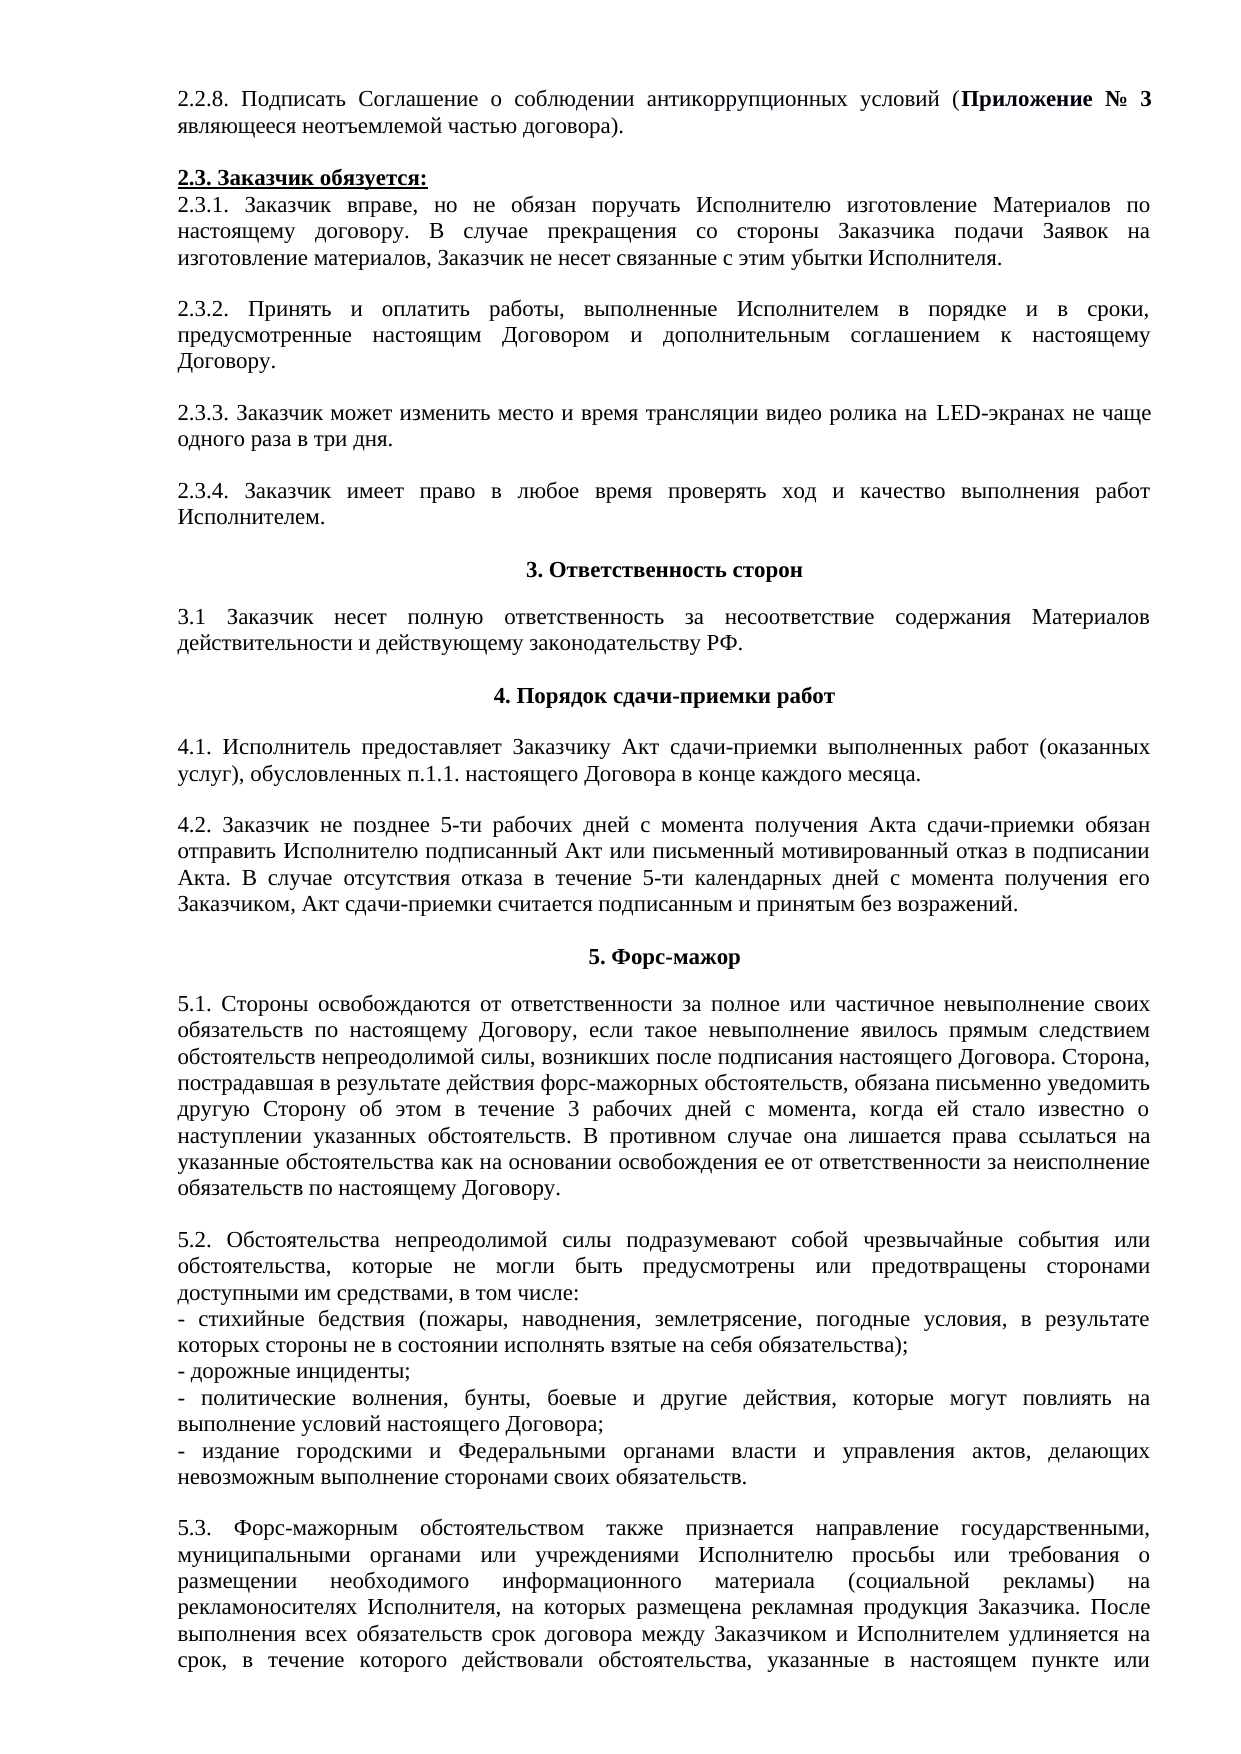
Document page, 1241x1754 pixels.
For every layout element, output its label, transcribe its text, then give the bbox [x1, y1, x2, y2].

text - дорожные инциденты; [177, 1358, 1152, 1384]
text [177, 1514, 1152, 1672]
text 2.3.3. Заказчик может изменить место и время трансляции видео ролика на LED-экранах не чаще одного раза в три дня. [177, 399, 1152, 452]
text 5. Форс-мажор [177, 943, 1152, 969]
text 2.3.2. Принять и оплатить работы, выполненные Исполнителем в порядке и в сроки, предусмотренные настоящим Договором и дополнительным соглашением к настоящему Договору. [177, 295, 1152, 374]
text 3. Ответственность сторон [177, 556, 1152, 582]
text 2.3.4. Заказчик имеет право в любое время проверять ход и качество выполнения работ Исполнителем. [177, 477, 1152, 529]
text 4.1. Исполнитель предоставляет Заказчику Акт сдачи-приемки выполненных работ (оказанных услуг), обусловленных п.1.1. настоящего Договора в конце каждого месяца. [177, 733, 1152, 786]
text 5.2. Обстоятельства непреодолимой силы подразумевают собой чрезвычайные события или обстоятельства, которые не могли быть предусмотрены или предотвращены сторонами доступными им средствами, в том числе: [177, 1226, 1152, 1305]
text 4. Порядок сдачи-приемки работ [177, 682, 1152, 708]
text - издание городскими и Федеральными органами власти и управления актов, делающих невозможным выполнение сторонами своих обязательств. [177, 1437, 1152, 1489]
text 2.3.1. Заказчик вправе, но не обязан поручать Исполнителю изготовление Материалов по настоящему договору. В случае прекращения со стороны Заказчика подачи Заявок на изготовление материалов, Заказчик не несет связанные с этим убытки Исполнителя. [177, 191, 1152, 270]
text - политические волнения, бунты, боевые и другие действия, которые могут повлиять на выполнение условий настоящего Договора; [177, 1384, 1152, 1437]
text 5.1. Стороны освобождаются от ответственности за полное или частичное невыполнение своих обязательств по настоящему Договору, если такое невыполнение явилось прямым следствием обстоятельств непреодолимой силы, возникших после подписания настоящего Договора. Сторона, пострадавшая в результате действия форс-мажорных обстоятельств, обязана письменно уведомить другую Сторону об этом в течение 3 рабочих дней с момента, когда ей стало известно о наступлении указанных обстоятельств. В противном случае она лишается права ссылаться на указанные обстоятельства как на основании освобождения ее от ответственности за неисполнение обязательств по настоящему Договору. [177, 990, 1152, 1201]
text 4.2. Заказчик не позднее 5-ти рабочих дней с момента получения Акта сдачи-приемки обязан отправить Исполнителю подписанный Акт или письменный мотивированный отказ в подписании Акта. В случае отсутствия отказа в течение 5-ти календарных дней с момента получения его Заказчиком, Акт сдачи-приемки считается подписанным и принятым без возражений. [177, 811, 1152, 916]
text 2.3. Заказчик обязуется: [177, 164, 1152, 191]
text 2.2.8. Подписать Соглашение о соблюдении антикоррупционных условий (Приложение № 3 являющееся неотъемлемой частью договора). [177, 85, 1152, 138]
text - стихийные бедствия (пожары, наводнения, землетрясение, погодные условия, в результате которых стороны не в состоянии исполнять взятые на себя обязательства); [177, 1305, 1152, 1358]
text 3.1 Заказчик несет полную ответственность за несоответствие содержания Материалов действительности и действующему законодательству РФ. [177, 603, 1152, 656]
